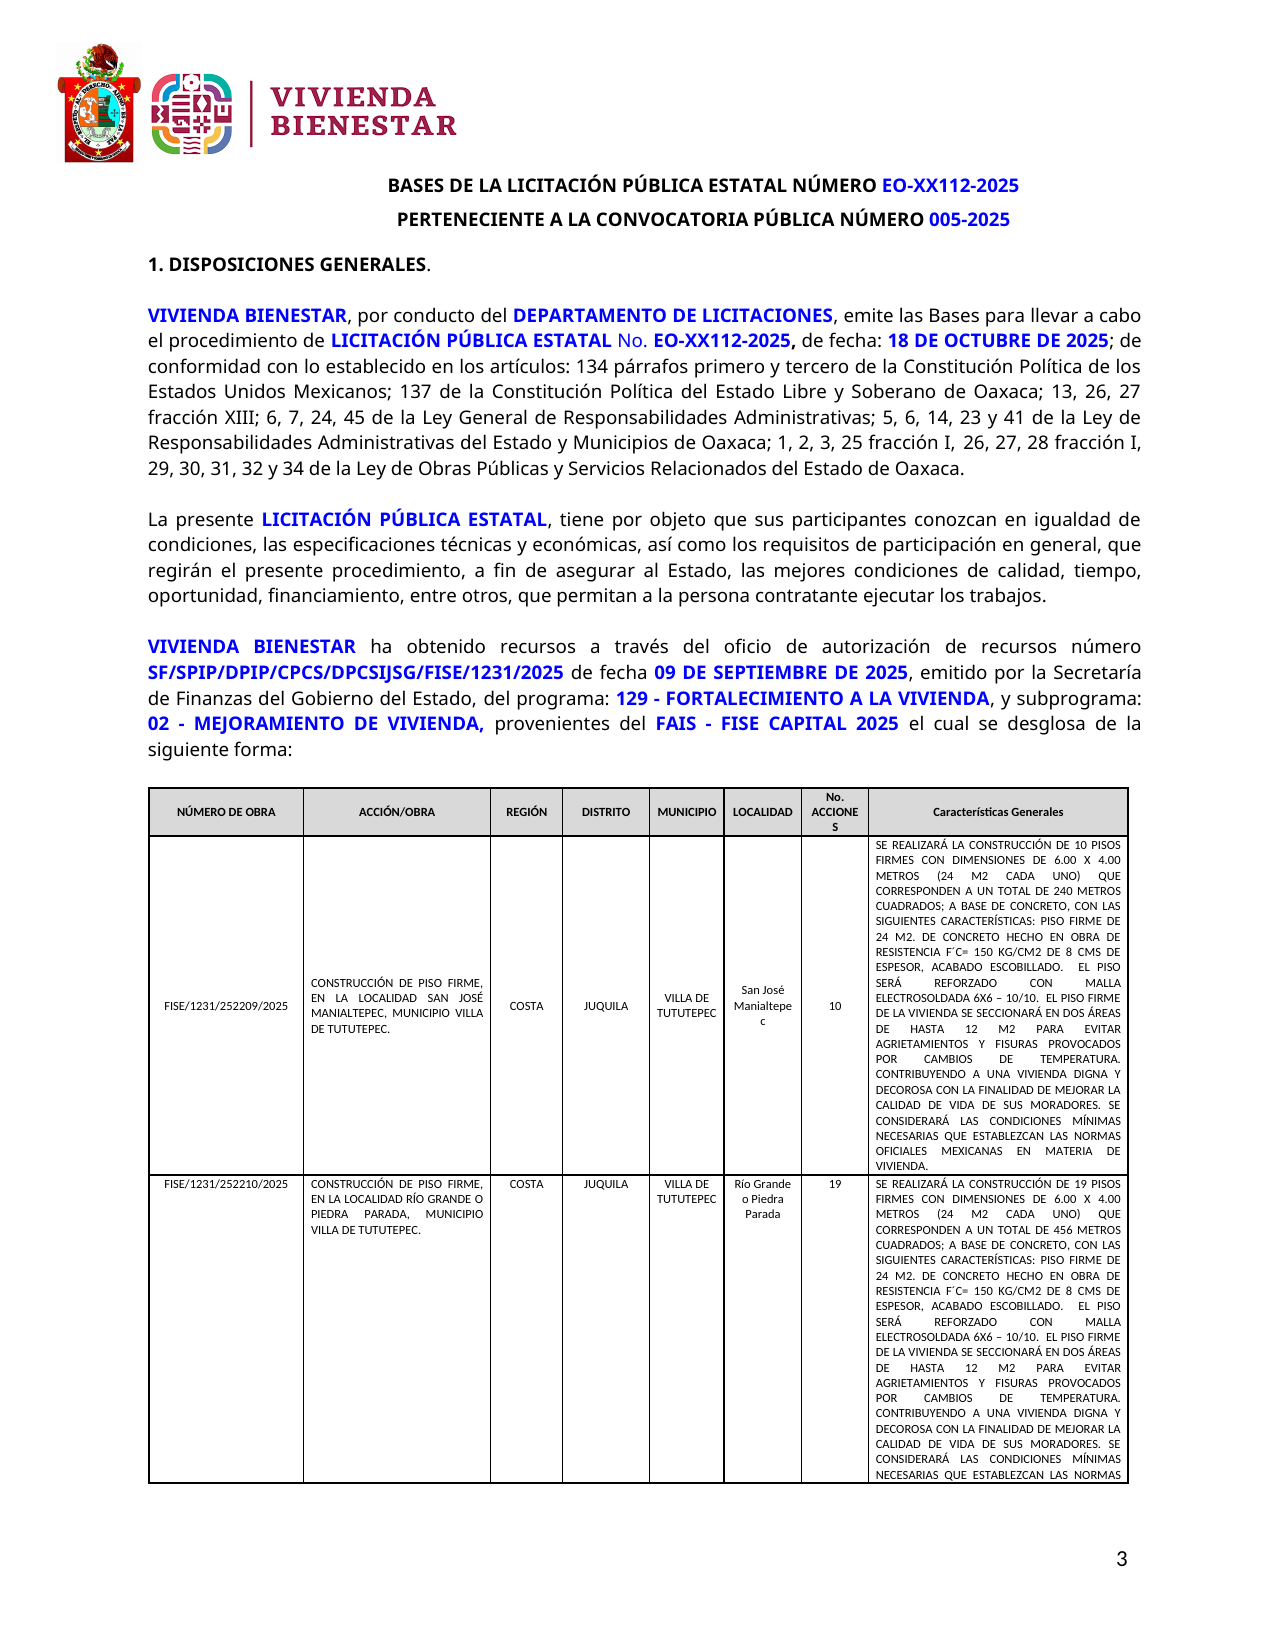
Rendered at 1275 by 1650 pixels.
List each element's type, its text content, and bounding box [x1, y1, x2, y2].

table_cell San José Manialtepec [725, 837, 801, 1174]
table_header ACCIÓN/OBRA [304, 789, 490, 835]
table_header DISTRITO [563, 789, 649, 835]
table_header Características Generales [869, 789, 1127, 835]
table_cell COSTA [491, 1176, 562, 1482]
table_header MUNICIPIO [650, 789, 723, 835]
table_cell SE REALIZARÁ LA CONSTRUCCIÓN DE 10 PISOS FIRMES CON DIMENSIONES DE 6.00 X 4.00 METROS (24 M2 CADA UNO) QUE CORRESPONDEN A UN TOTAL DE 240 METROS CUADRADOS; A BASE DE CONCRETO, CON LAS SIGUIENTES CARACTERÍSTICAS: PISO FIRME DE 24 M2. DE CONCRETO HECHO EN OBRA DE RESISTENCIA F´C= 150 KG/CM2 DE 8 CMS DE ESPESOR, ACABADO ESCOBILLADO. EL PISO SERÁ REFORZADO CON MALLA ELECTROSOLDADA 6X6 – 10/10. EL PISO FIRME DE LA VIVIENDA SE SECCIONARÁ EN DOS ÁREAS DE HASTA 12 M2 PARA EVITAR AGRIETAMIENTOS Y FISURAS PROVOCADOS POR CAMBIOS DE TEMPERATURA. CONTRIBUYENDO A UNA VIVIENDA DIGNA Y DECOROSA CON LA FINALIDAD DE MEJORAR LA CALIDAD DE VIDA DE SUS MORADORES. SE CONSIDERARÁ LAS CONDICIONES MÍNIMAS NECESARIAS QUE ESTABLEZCAN LAS NORMAS OFICIALES MEXICANAS EN MATERIA DE VIVIENDA. [869, 837, 1127, 1174]
table_cell 19 [802, 1176, 868, 1482]
text VIVIENDA BIENESTAR ha obtenido recursos a través del oficio de autorización de recursos número SF/SPIP/DPIP/CPCS/DPCSIJSG/FISE/1231/2025 de fecha 09 DE SEPTIEMBRE DE 2025, emitido por la Secretaría de Finanzas del Gobierno del Estado, del programa: 129 - FORTALECIMIENTO A LA VIVIENDA, y subprograma: 02 - MEJORAMIENTO DE VIVIENDA, provenientes del FAIS - FISE CAPITAL 2025 el cual se desglosa de la siguiente forma: [148, 634, 1142, 761]
text La presente LICITACIÓN PÚBLICA ESTATAL, tiene por objeto que sus participantes conozcan en igualdad de condiciones, las especificaciones técnicas y económicas, así como los requisitos de participación en general, que regirán el presente procedimiento, a fin de asegurar al Estado, las mejores condiciones de calidad, tiempo, oportunidad, financiamiento, entre otros, que permitan a la persona contratante ejecutar los trabajos. [148, 506, 1142, 608]
table_cell Río Grande o Piedra Parada [725, 1176, 801, 1482]
text VIVIENDA BIENESTAR, por conducto del DEPARTAMENTO DE LICITACIONES, emite las Bases para llevar a cabo el procedimiento de LICITACIÓN PÚBLICA ESTATAL No. EO-XX112-2025, de fecha: 18 DE OCTUBRE DE 2025; de conformidad con lo establecido en los artículos: 134 párrafos primero y tercero de la Constitución Política de los Estados Unidos Mexicanos; 137 de la Constitución Política del Estado Libre y Soberano de Oaxaca; 13, 26, 27 fracción XIII; 6, 7, 24, 45 de la Ley General de Responsabilidades Administrativas; 5, 6, 14, 23 y 41 de la Ley de Responsabilidades Administrativas del Estado y Municipios de Oaxaca; 1, 2, 3, 25 fracción I, 26, 27, 28 fracción I, 29, 30, 31, 32 y 34 de la Ley de Obras Públicas y Servicios Relacionados del Estado de Oaxaca. [148, 302, 1142, 481]
table_cell FISE/1231/252209/2025 [150, 837, 303, 1174]
table_header REGIÓN [491, 789, 562, 835]
table_cell 10 [802, 837, 868, 1174]
table_header No. ACCIONES [802, 789, 868, 835]
table_cell VILLA DE TUTUTEPEC [650, 1176, 723, 1482]
picture [55, 42, 143, 165]
table_cell CONSTRUCCIÓN DE PISO FIRME, EN LA LOCALIDAD SAN JOSÉ MANIALTEPEC, MUNICIPIO VILLA DE TUTUTEPEC. [304, 837, 490, 1174]
table_cell COSTA [491, 837, 562, 1174]
table_cell JUQUILA [563, 1176, 649, 1482]
table_header NÚMERO DE OBRA [150, 789, 303, 835]
table_cell FISE/1231/252210/2025 [150, 1176, 303, 1482]
text 1. DISPOSICIONES GENERALES. [148, 251, 1142, 277]
table_cell VILLA DE TUTUTEPEC [650, 837, 723, 1174]
table_cell CONSTRUCCIÓN DE PISO FIRME, EN LA LOCALIDAD RÍO GRANDE O PIEDRA PARADA, MUNICIPIO VILLA DE TUTUTEPEC. [304, 1176, 490, 1482]
picture [147, 66, 473, 163]
table_cell JUQUILA [563, 837, 649, 1174]
table_header LOCALIDAD [725, 789, 801, 835]
